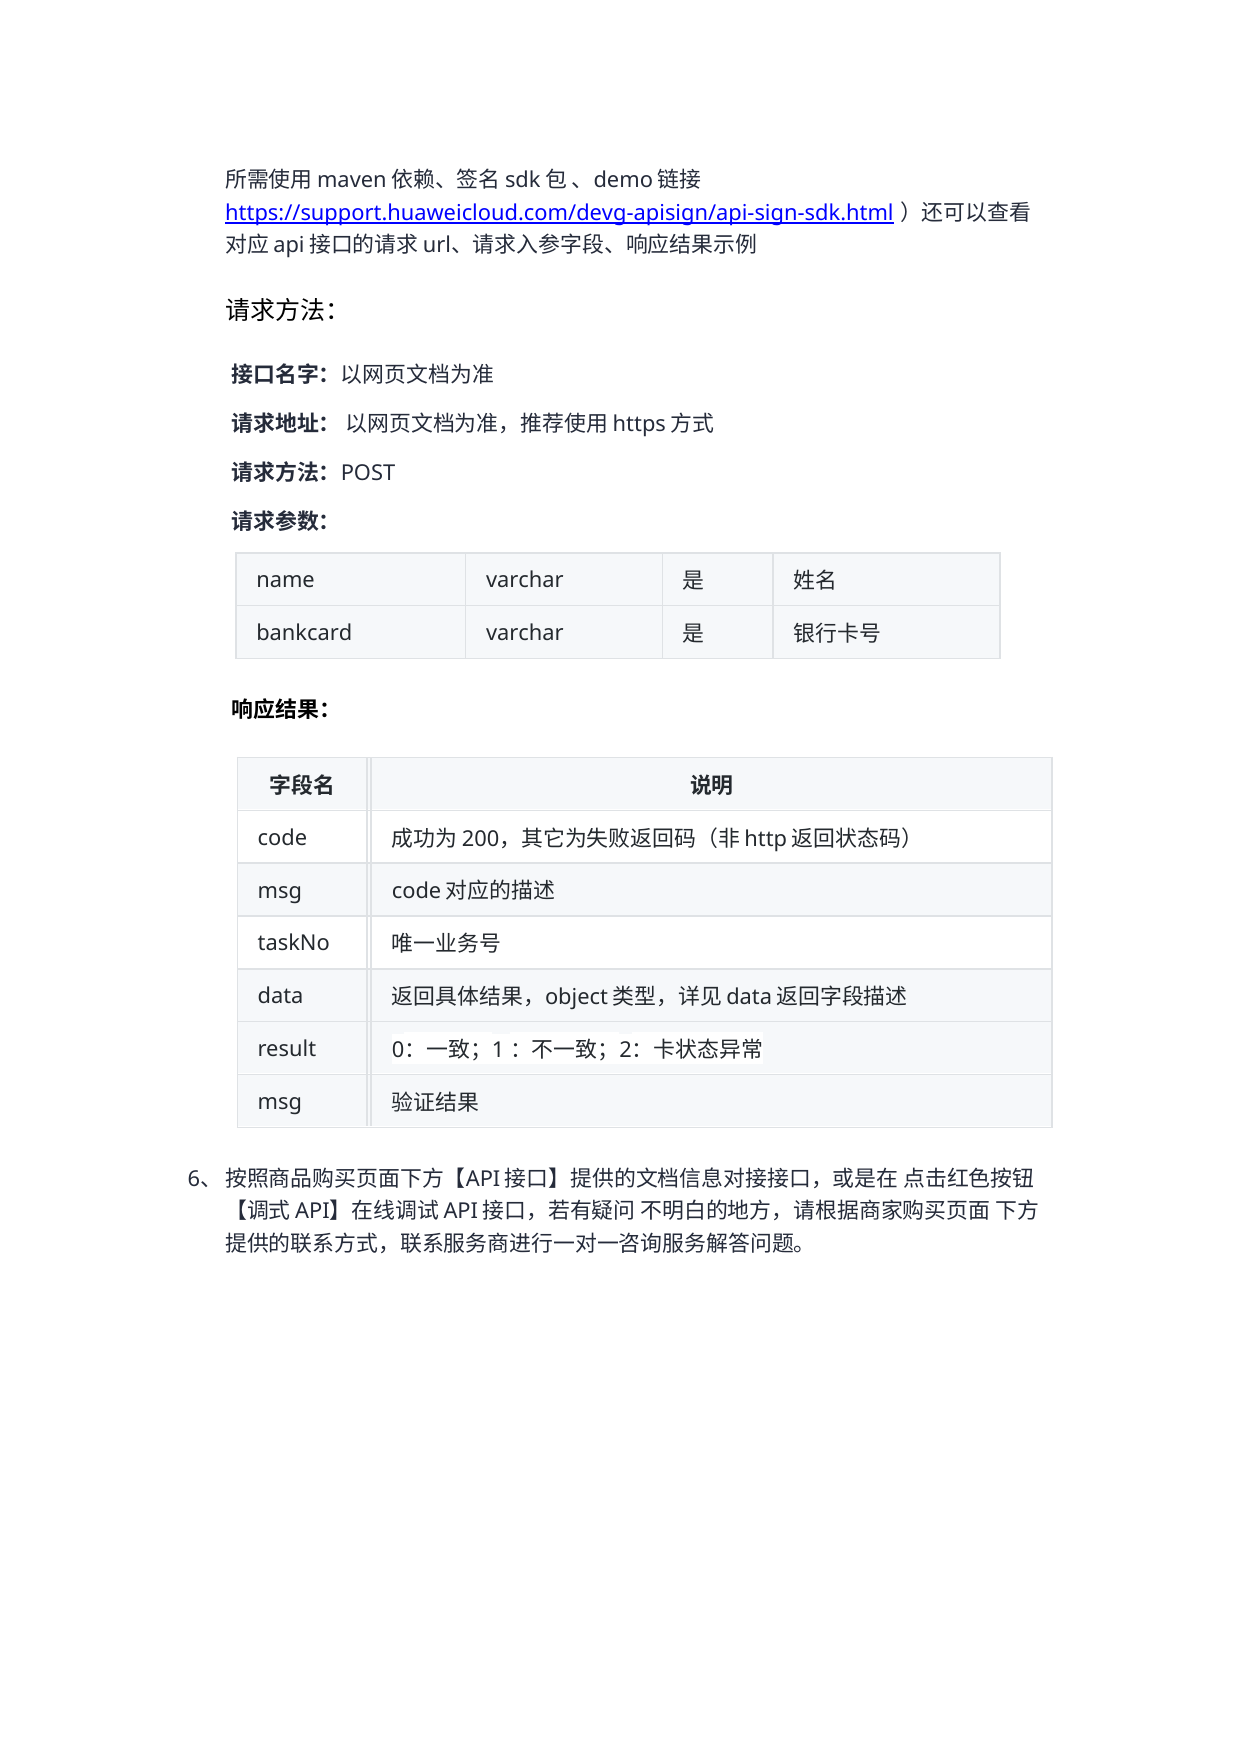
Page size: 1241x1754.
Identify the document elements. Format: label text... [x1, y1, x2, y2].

table_cell 是 [663, 606, 772, 658]
table_cell msg [238, 864, 366, 915]
table_header name [237, 554, 465, 605]
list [187, 162, 1053, 259]
text 请求方法： [187, 276, 1053, 341]
table_cell 返回具体结果，object类型，详见data返回字段描述 [372, 970, 1051, 1021]
table_cell 0：一致；1 ：不一致；2：卡状态异常 [372, 1022, 1051, 1073]
table_cell result [238, 1022, 366, 1073]
table_header 字段名 [238, 758, 366, 809]
table_cell code对应的描述 [372, 864, 1051, 915]
table_cell 验证结果 [372, 1075, 1051, 1126]
list 按照商品购买页面下方【API接口】提供的文档信息对接接口，或是在 点击红色按钮【调式API】在线调试API接口，若有疑问 不明白的地方，请根据商家购买页面 下方提供的联系方式，联系服务商进行一对一咨询服务解答问题。 [187, 1160, 1053, 1258]
table_cell varchar [466, 606, 662, 658]
table_cell 成功为200，其它为失败返回码（非http返回状态码） [372, 811, 1051, 862]
list 请求地址： 以网页文档为准，推荐使用https方式 [209, 406, 1053, 438]
table_cell bankcard [237, 606, 465, 658]
table_cell data [238, 970, 366, 1021]
table_header 姓名 [774, 554, 999, 605]
list 接口名字：以网页文档为准 [209, 357, 1053, 389]
table_header varchar [466, 554, 662, 605]
text 响应结果： [187, 692, 1053, 724]
list 请求方法：POST [209, 454, 1053, 487]
table_cell msg [238, 1075, 366, 1126]
table_cell code [238, 811, 366, 862]
table_cell 唯一业务号 [372, 917, 1051, 968]
list 请求参数： [209, 503, 1053, 536]
table_cell taskNo [238, 917, 366, 968]
table_header 是 [663, 554, 772, 605]
table_cell 银行卡号 [774, 606, 999, 658]
table_header 说明 [372, 758, 1051, 809]
